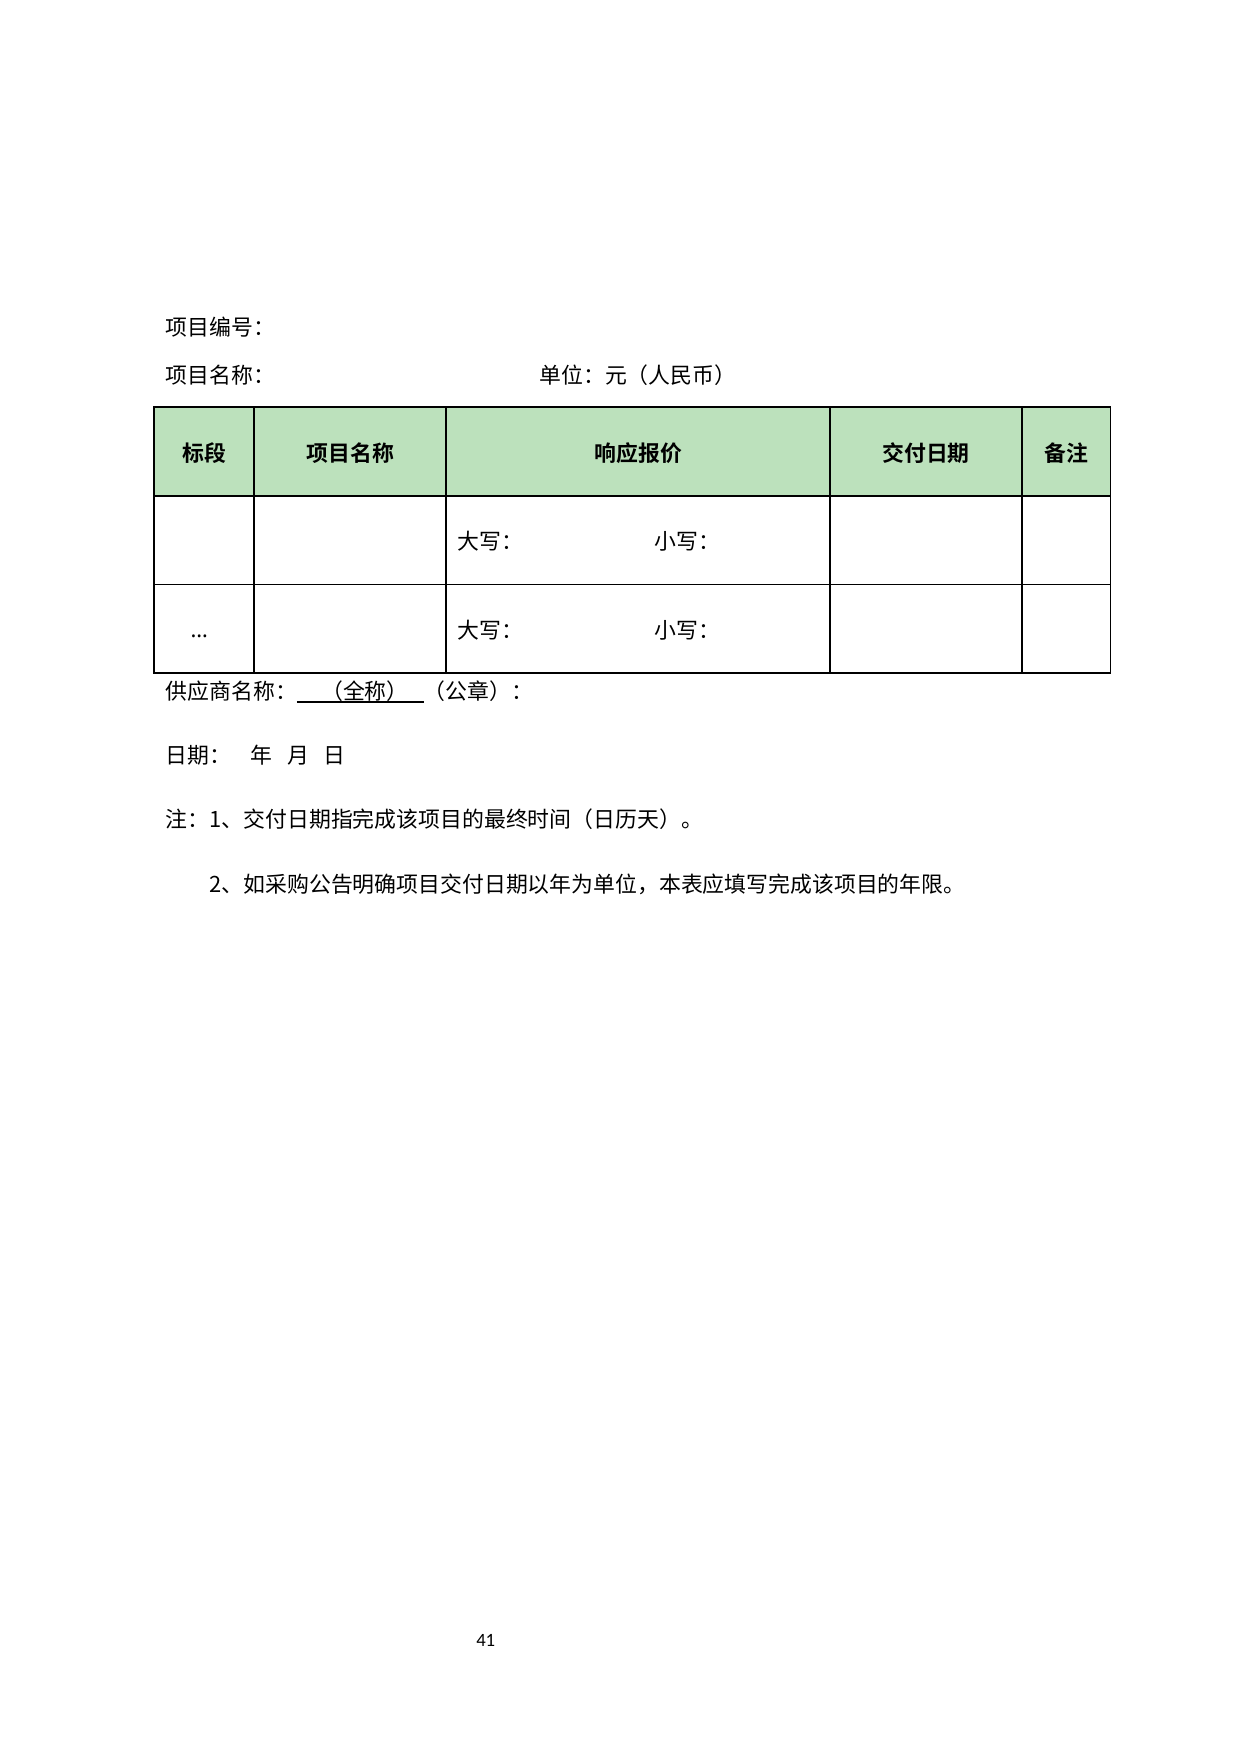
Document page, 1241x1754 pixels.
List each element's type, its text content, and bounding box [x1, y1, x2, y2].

table_header 备注 [1023, 408, 1110, 495]
table_cell [831, 585, 1021, 672]
text 日期： 年 月 日 [165, 738, 1087, 770]
table_cell [155, 497, 253, 583]
table_cell 大写： 小写： [447, 585, 829, 672]
text 注：1、交付日期指完成该项目的最终时间（日历天）。 [165, 802, 1087, 834]
table_cell [1023, 497, 1110, 583]
table_cell [255, 497, 445, 583]
table_cell [831, 497, 1021, 583]
table_header 响应报价 [447, 408, 829, 495]
table_cell 大写： 小写： [447, 497, 829, 583]
text 2、如采购公告明确项目交付日期以年为单位，本表应填写完成该项目的年限。 [165, 866, 1087, 899]
table_cell [1023, 585, 1110, 672]
text 项目编号： [165, 309, 1087, 342]
table_header 项目名称 [255, 408, 445, 495]
text 供应商名称： （全称） （公章）： [165, 674, 1087, 706]
text 项目名称： 单位：元（人民币） [165, 358, 1087, 390]
table_cell … [155, 585, 253, 672]
table_cell [255, 585, 445, 672]
table_header 交付日期 [831, 408, 1021, 495]
table_header 标段 [155, 408, 253, 495]
